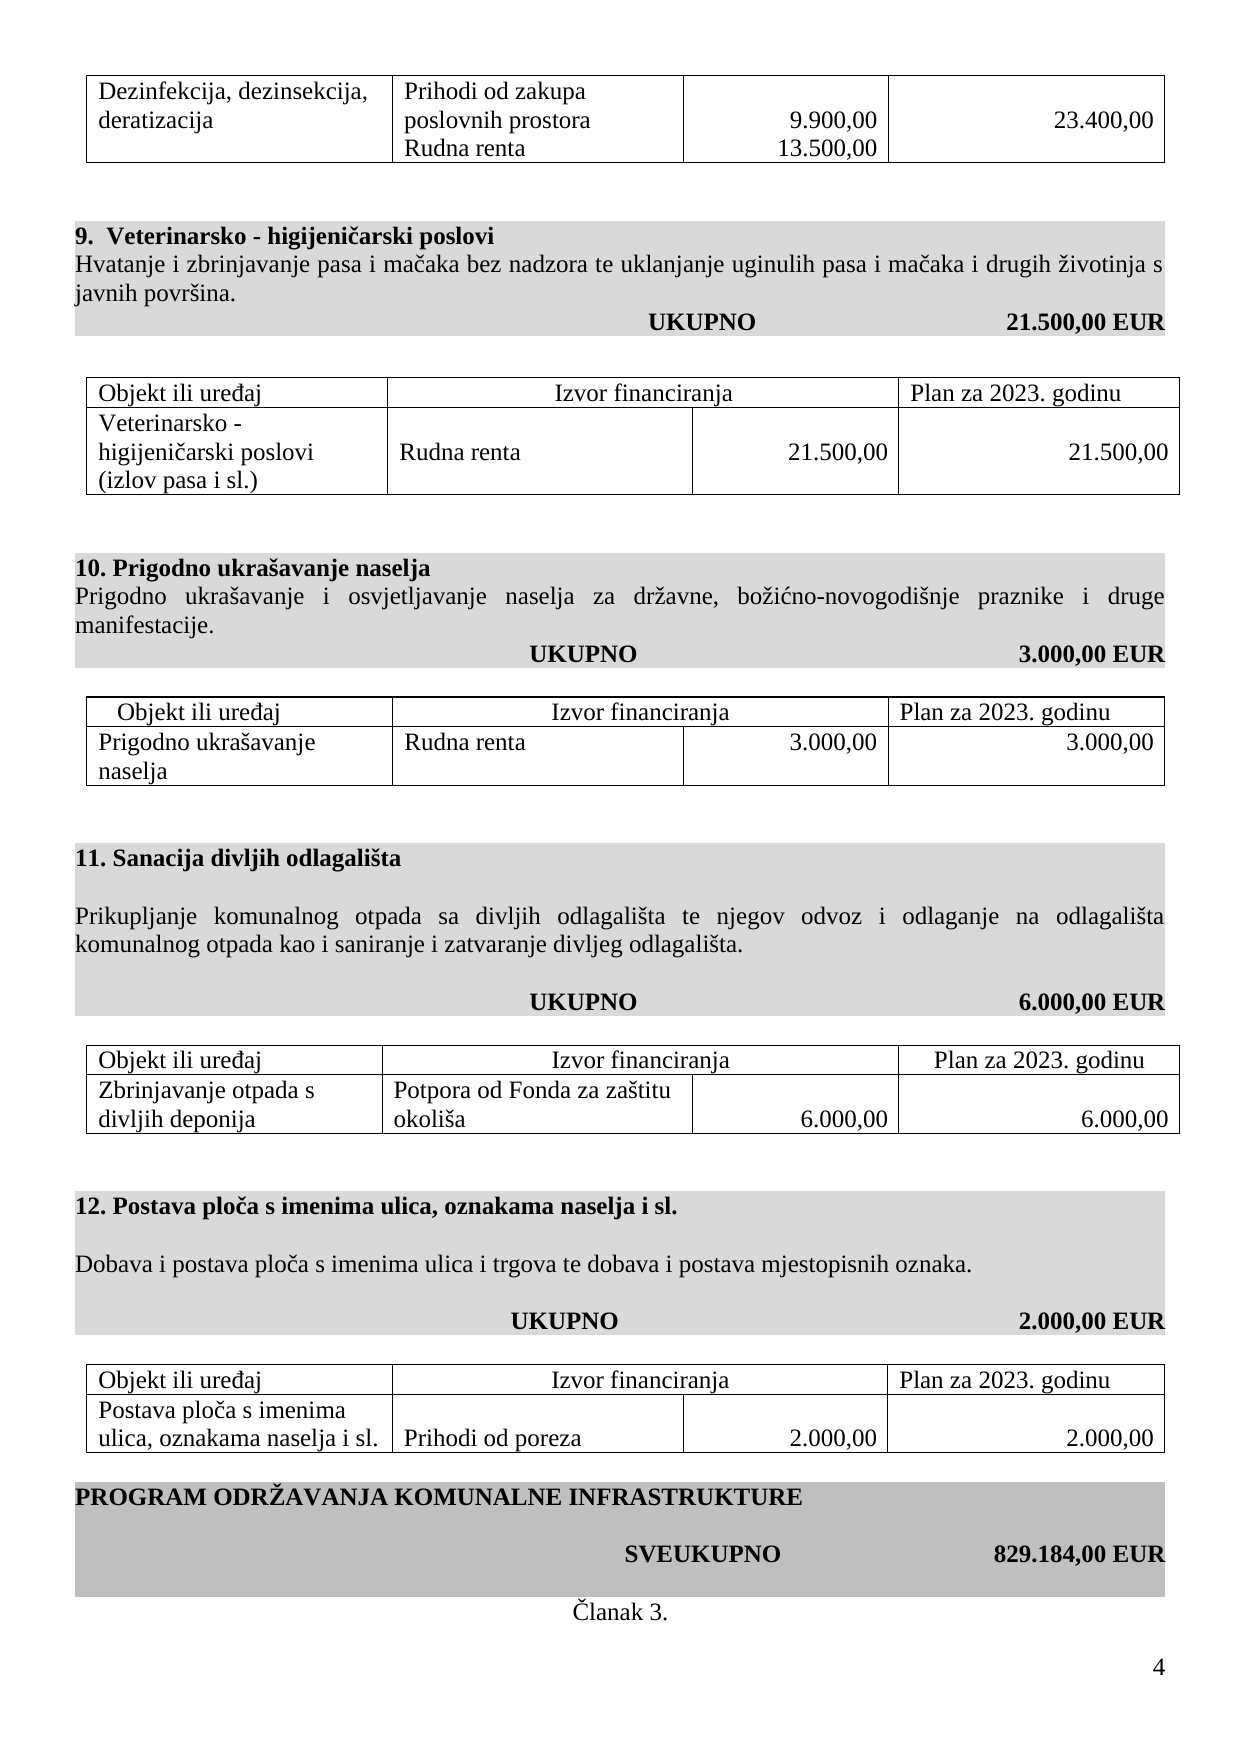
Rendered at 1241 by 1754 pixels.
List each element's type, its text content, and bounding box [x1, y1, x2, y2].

text UKUPNO 21.500,00 EUR [75, 307, 1165, 336]
table_cell Prihodi od poreza [393, 1395, 683, 1452]
text 12. Postava ploča s imenima ulica, oznakama naselja i sl. [75, 1191, 1165, 1220]
text PROGRAM ODRŽAVANJA KOMUNALNE INFRASTRUKTURE [75, 1482, 1165, 1511]
table_header Plan za 2023. godinu [899, 1046, 1179, 1074]
table_cell 9.900,00 13.500,00 [684, 76, 888, 162]
table_cell 21.500,00 [899, 408, 1179, 494]
text SVEUKUPNO 829.184,00 EUR [75, 1539, 1165, 1568]
text Hvatanje i zbrinjavanje pasa i mačaka bez nadzora te uklanjanje uginulih pasa i mačaka i drugih životinja s javnih površina. [75, 249, 1165, 307]
table_cell Zbrinjavanje otpada s divljih deponija [87, 1075, 382, 1133]
table_cell 2.000,00 [684, 1395, 887, 1452]
table_header Izvor financiranja [383, 1046, 898, 1074]
table_cell Dezinfekcija, dezinsekcija, deratizacija [87, 76, 392, 162]
table_header Objekt ili uređaj [87, 1365, 392, 1394]
table_cell 23.400,00 [889, 76, 1164, 162]
table_cell 3.000,00 [684, 727, 888, 785]
table_header Plan za 2023. godinu [888, 1365, 1164, 1394]
table_cell 2.000,00 [888, 1395, 1164, 1452]
table_header Izvor financiranja [388, 378, 898, 407]
table_header Objekt ili uređaj [87, 378, 387, 407]
table_header Plan za 2023. godinu [899, 378, 1179, 407]
table_header Izvor financiranja [393, 698, 888, 726]
table_header Plan za 2023. godinu [889, 698, 1164, 726]
text 9. Veterinarsko - higijeničarski poslovi [75, 221, 1165, 249]
table_cell 6.000,00 [899, 1075, 1179, 1133]
text 11. Sanacija divljih odlagališta [75, 843, 1165, 872]
text UKUPNO 2.000,00 EUR [75, 1306, 1165, 1335]
text 10. Prigodno ukrašavanje naselja [75, 553, 1165, 581]
table_cell Rudna renta [393, 727, 683, 785]
text UKUPNO 6.000,00 EUR [75, 987, 1165, 1016]
table_cell Postava ploča s imenima ulica, oznakama naselja i sl. [87, 1395, 392, 1452]
text Članak 3. [75, 1597, 1165, 1626]
table_cell 6.000,00 [693, 1075, 898, 1133]
text UKUPNO 3.000,00 EUR [75, 639, 1165, 668]
table_cell Rudna renta [388, 408, 692, 494]
table_header Objekt ili uređaj [87, 1046, 382, 1074]
text Dobava i postava ploča s imenima ulica i trgova te dobava i postava mjestopisnih oznaka. [75, 1249, 1165, 1278]
table_cell Prigodno ukrašavanje naselja [87, 727, 392, 785]
table_cell 3.000,00 [889, 727, 1164, 785]
table_cell Veterinarsko - higijeničarski poslovi (izlov pasa i sl.) [87, 408, 387, 494]
table_header Objekt ili uređaj [87, 698, 392, 726]
text Prigodno ukrašavanje i osvjetljavanje naselja za državne, božićno-novogodišnje praznike i druge manifestacije. [75, 581, 1165, 639]
table_header Izvor financiranja [393, 1365, 887, 1394]
text Prikupljanje komunalnog otpada sa divljih odlagališta te njegov odvoz i odlaganje na odlagališta komunalnog otpada kao i saniranje i zatvaranje divljeg odlagališta. [75, 901, 1165, 958]
table_cell Potpora od Fonda za zaštitu okoliša [383, 1075, 692, 1133]
table_cell 21.500,00 [693, 408, 898, 494]
table_cell Prihodi od zakupa poslovnih prostora Rudna renta [393, 76, 683, 162]
